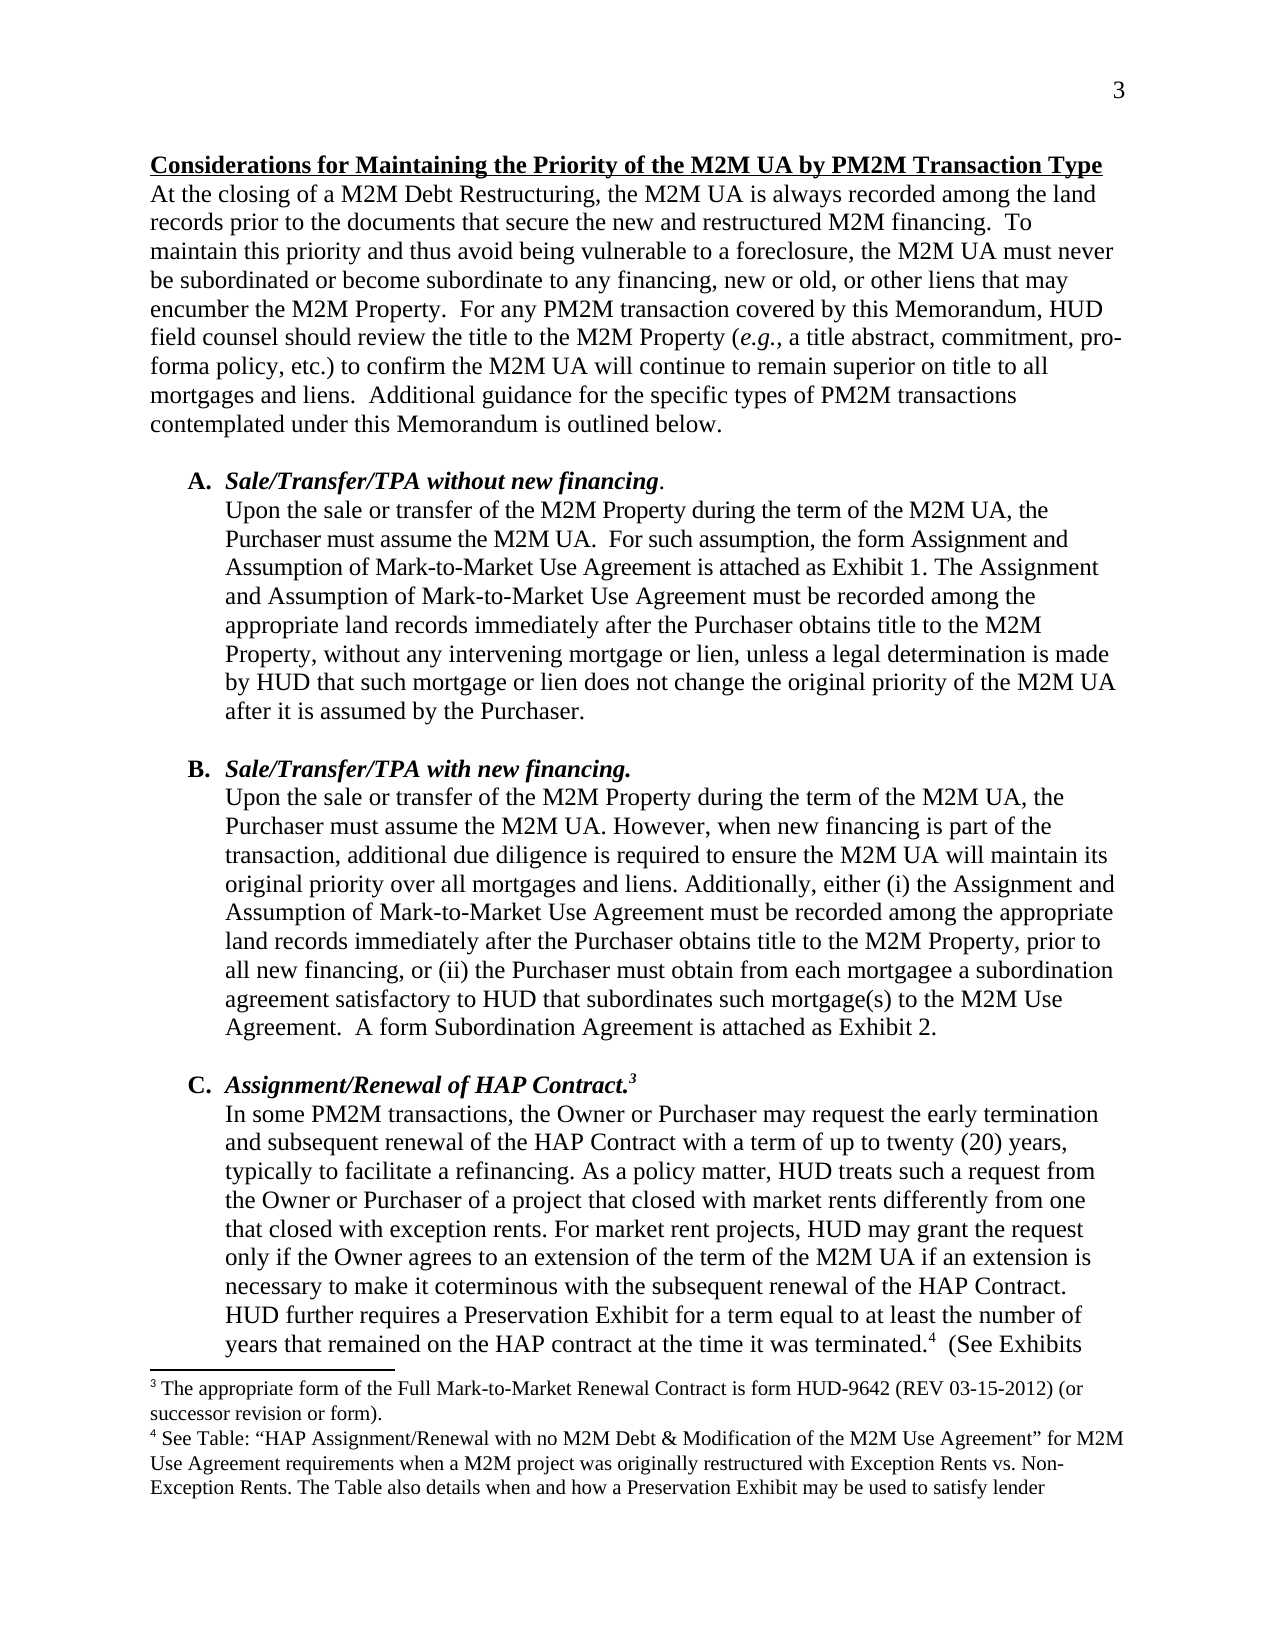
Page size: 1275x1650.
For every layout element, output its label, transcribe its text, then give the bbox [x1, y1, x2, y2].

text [225, 1099, 1125, 1357]
list Sale/Transfer/TPA without new financing. [187, 466, 1125, 495]
list Assignment/Renewal of HAP Contract. [187, 1070, 1125, 1099]
list Sale/Transfer/TPA with new financing. [187, 754, 1125, 782]
text Upon the sale or transfer of the M2M Property during the term of the M2M UA, the Purchaser must assume the M2M UA. For such assumption, the form Assignment and Assumption of Mark-to-Market Use Agreement is attached as Exhibit 1. The Assignment and Assumption of Mark-to-Market Use Agreement must be recorded among the appropriate land records immediately after the Purchaser obtains title to the M2M Property, without any intervening mortgage or lien, unless a legal determination is made by HUD that such mortgage or lien does not change the original priority of the M2M UA after it is assumed by the Purchaser. [225, 495, 1125, 725]
text At the closing of a M2M Debt Restructuring, the M2M UA is always recorded among the land records prior to the documents that secure the new and restructured M2M financing. To maintain this priority and thus avoid being vulnerable to a foreclosure, the M2M UA must never be subordinated or become subordinate to any financing, new or old, or other liens that may encumber the M2M Property. For any PM2M transaction covered by this Memorandum, HUD field counsel should review the title to the M2M Property (e.g., a title abstract, commitment, pro-forma policy, etc.) to confirm the M2M UA will continue to remain superior on title to all mortgages and liens. Additional guidance for the specific types of PM2M transactions contemplated under this Memorandum is outlined below. [150, 179, 1125, 437]
text Upon the sale or transfer of the M2M Property during the term of the M2M UA, the Purchaser must assume the M2M UA. However, when new financing is part of the transaction, additional due diligence is required to ensure the M2M UA will maintain its original priority over all mortgages and liens. Additionally, either (i) the Assignment and Assumption of Mark-to-Market Use Agreement must be recorded among the appropriate land records immediately after the Purchaser obtains title to the M2M Property, prior to all new financing, or (ii) the Purchaser must obtain from each mortgagee a subordination agreement satisfactory to HUD that subordinates such mortgage(s) to the M2M Use Agreement. A form Subordination Agreement is attached as Exhibit 2. [225, 782, 1125, 1041]
text Considerations for Maintaining the Priority of the M2M UA by PM2M Transaction Type [150, 150, 1125, 179]
